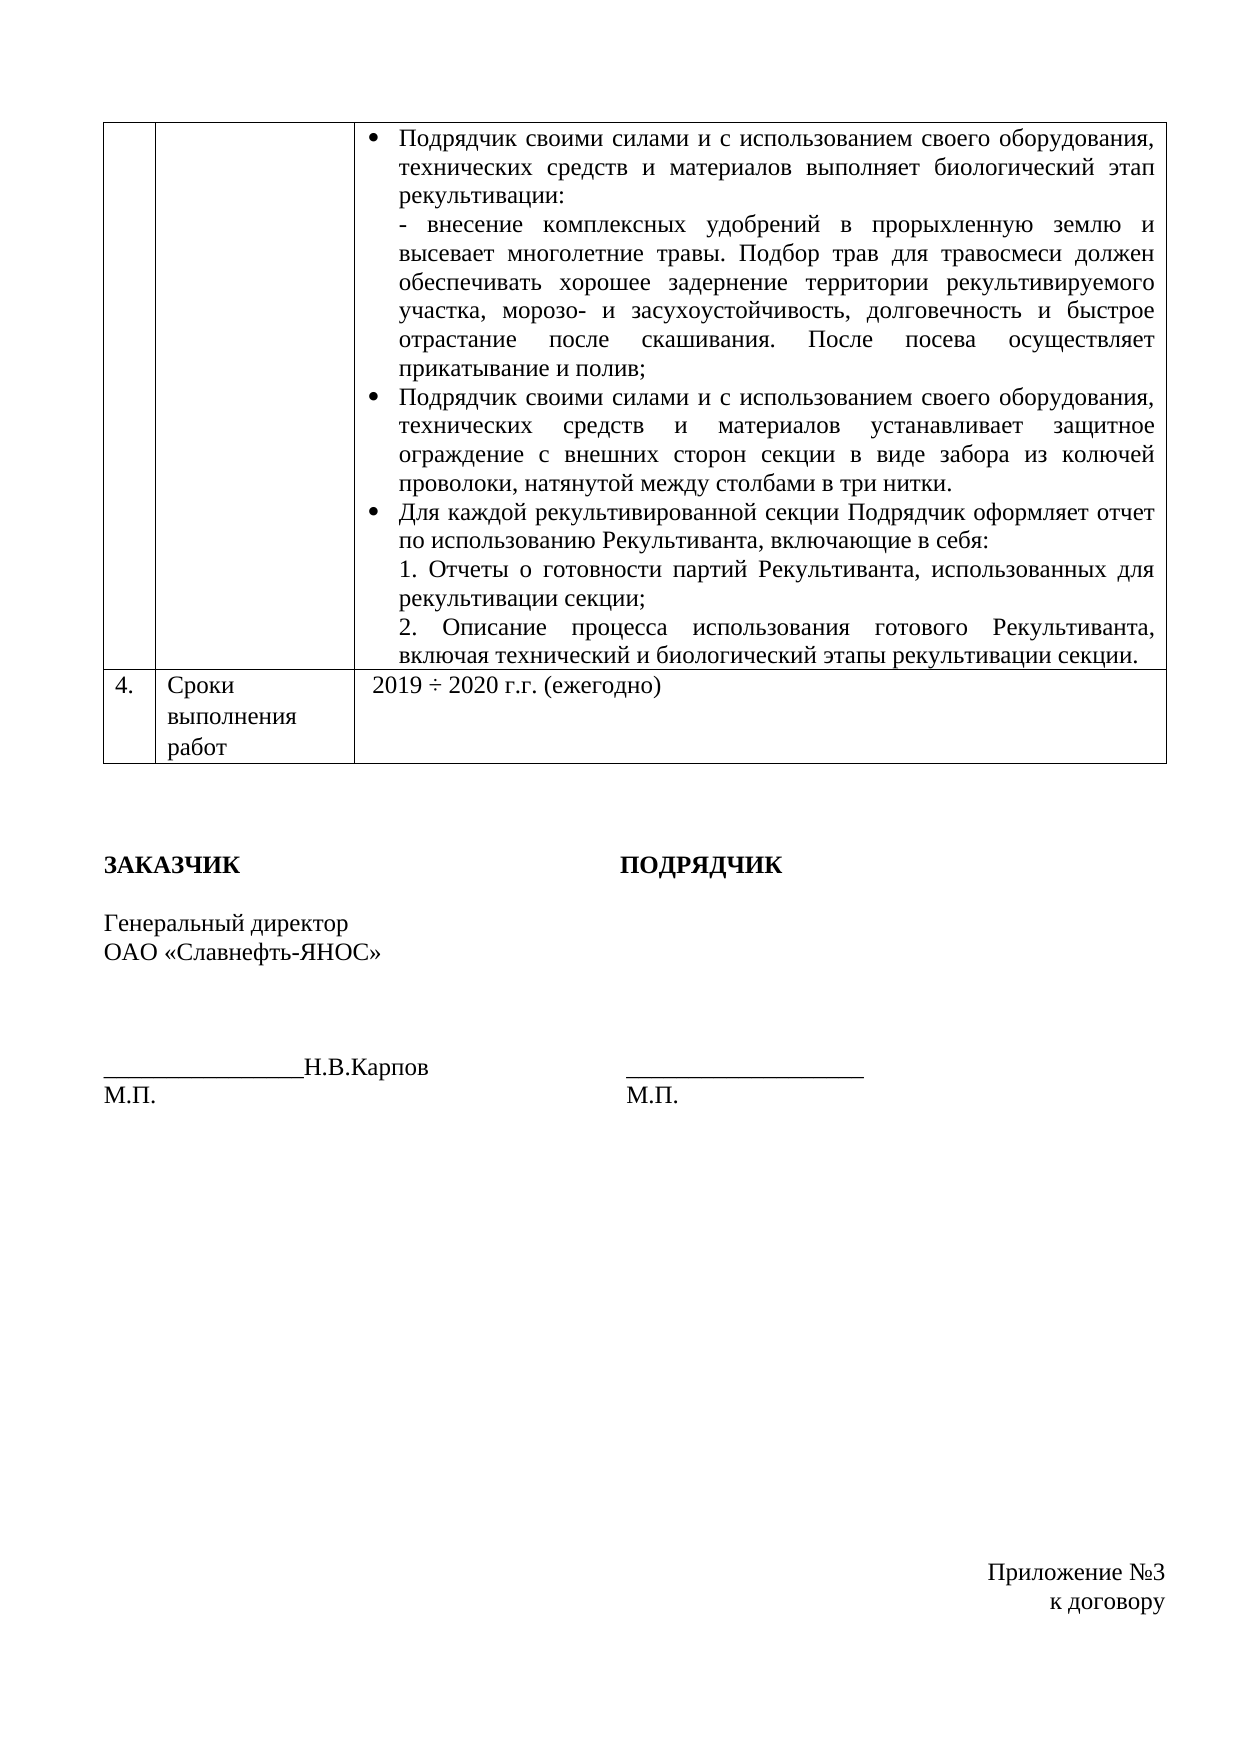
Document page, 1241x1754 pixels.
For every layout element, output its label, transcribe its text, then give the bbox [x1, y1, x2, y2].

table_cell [156, 123, 354, 669]
text Приложение №3 [103, 1557, 1165, 1586]
table_cell 3. [104, 123, 155, 669]
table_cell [355, 123, 1166, 669]
text М.П. М.П. [103, 1080, 1165, 1109]
table_cell Сроки выполнения работ [156, 670, 354, 763]
text ОАО «Славнефть-ЯНОС» [103, 937, 1165, 965]
table_cell 2019 ÷ 2020 г.г. (ежегодно) [355, 670, 1166, 763]
text Генеральный директор [103, 908, 1165, 937]
text ЗАКАЗЧИК ПОДРЯДЧИК [103, 850, 1165, 879]
text к договору [103, 1586, 1165, 1615]
table_cell 4. [104, 670, 155, 763]
text ________________Н.В.Карпов ___________________ [103, 1052, 1165, 1080]
